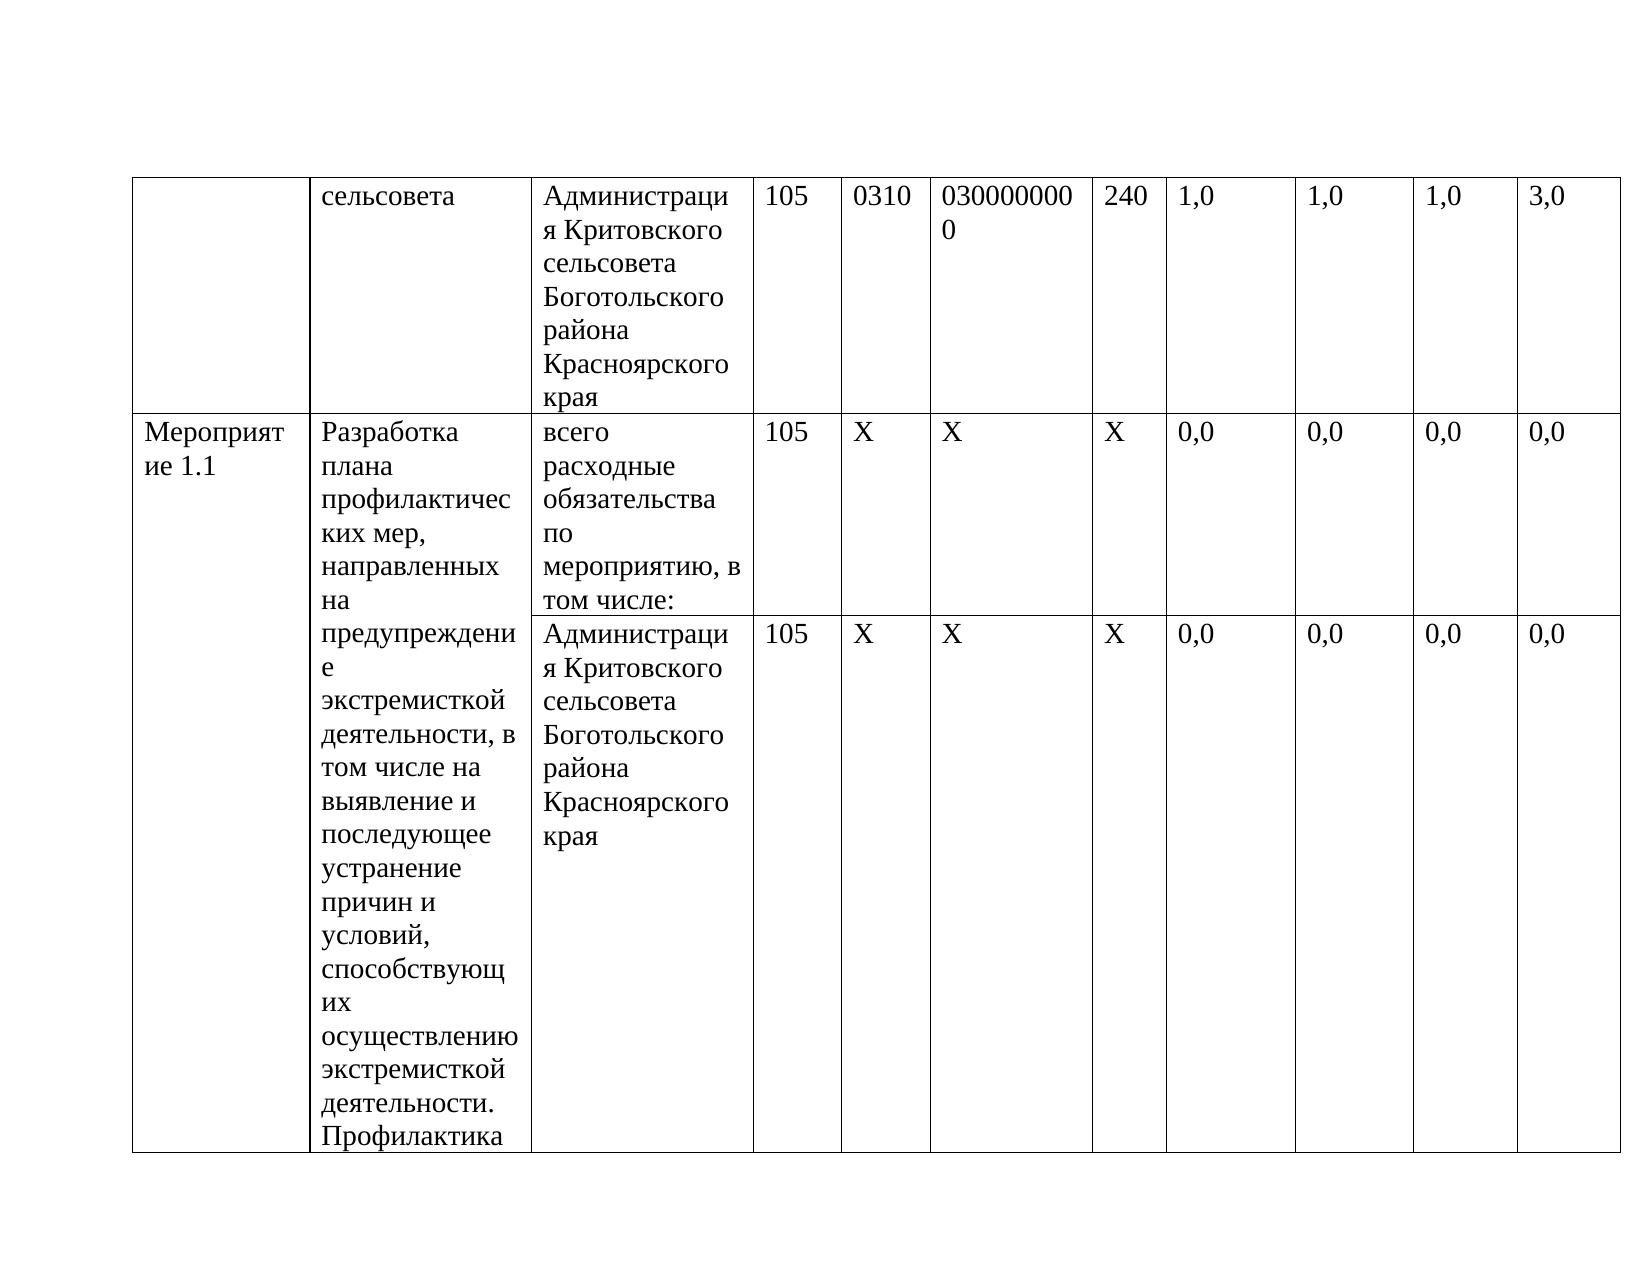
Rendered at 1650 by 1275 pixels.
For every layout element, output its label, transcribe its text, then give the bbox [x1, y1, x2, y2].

table_cell 240 [1093, 178, 1166, 413]
table_cell Мероприятие 1.1 [133, 414, 309, 1152]
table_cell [133, 178, 309, 413]
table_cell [311, 178, 531, 413]
table_cell Администрация Критовского сельсовета Боготольского района Красноярского края [532, 178, 753, 413]
table_cell 0,0 [1414, 616, 1517, 1152]
table_cell 1,0 [1296, 178, 1413, 413]
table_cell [532, 616, 753, 1152]
table_cell 105 [754, 414, 841, 615]
table_cell Разработка плана профилактических мер, направленных на предупреждение экстремисткой деятельности, в том числе на выявление и последующее устранение причин и условий, способствующих осуществлению экстремисткой деятельности. Профилактика терроризма на территории Критовского сельсовета [311, 414, 531, 1152]
table_cell 0,0 [1167, 616, 1295, 1152]
table_cell 105 [754, 616, 841, 1152]
table_cell Х [931, 616, 1092, 1152]
table_cell Х [842, 616, 930, 1152]
table_cell 0,0 [1296, 414, 1413, 615]
table_cell Х [1093, 414, 1166, 615]
table_cell Х [1093, 616, 1166, 1152]
table_cell 0,0 [1296, 616, 1413, 1152]
table_cell 0300000000 [931, 178, 1092, 413]
table_cell 0,0 [1167, 414, 1295, 615]
table_cell 1,0 [1414, 178, 1517, 413]
table_cell 105 [754, 178, 841, 413]
table_cell Х [842, 414, 930, 615]
table_cell 1,0 [1167, 178, 1295, 413]
table_cell Х [931, 414, 1092, 615]
table_cell 0,0 [1518, 414, 1620, 615]
table_cell 0,0 [1414, 414, 1517, 615]
table_cell всего расходные обязательства по мероприятию, в том числе: [532, 414, 753, 615]
table_cell 0310 [842, 178, 930, 413]
table_cell 3,0 [1518, 178, 1620, 413]
table_cell 0,0 [1518, 616, 1620, 1152]
